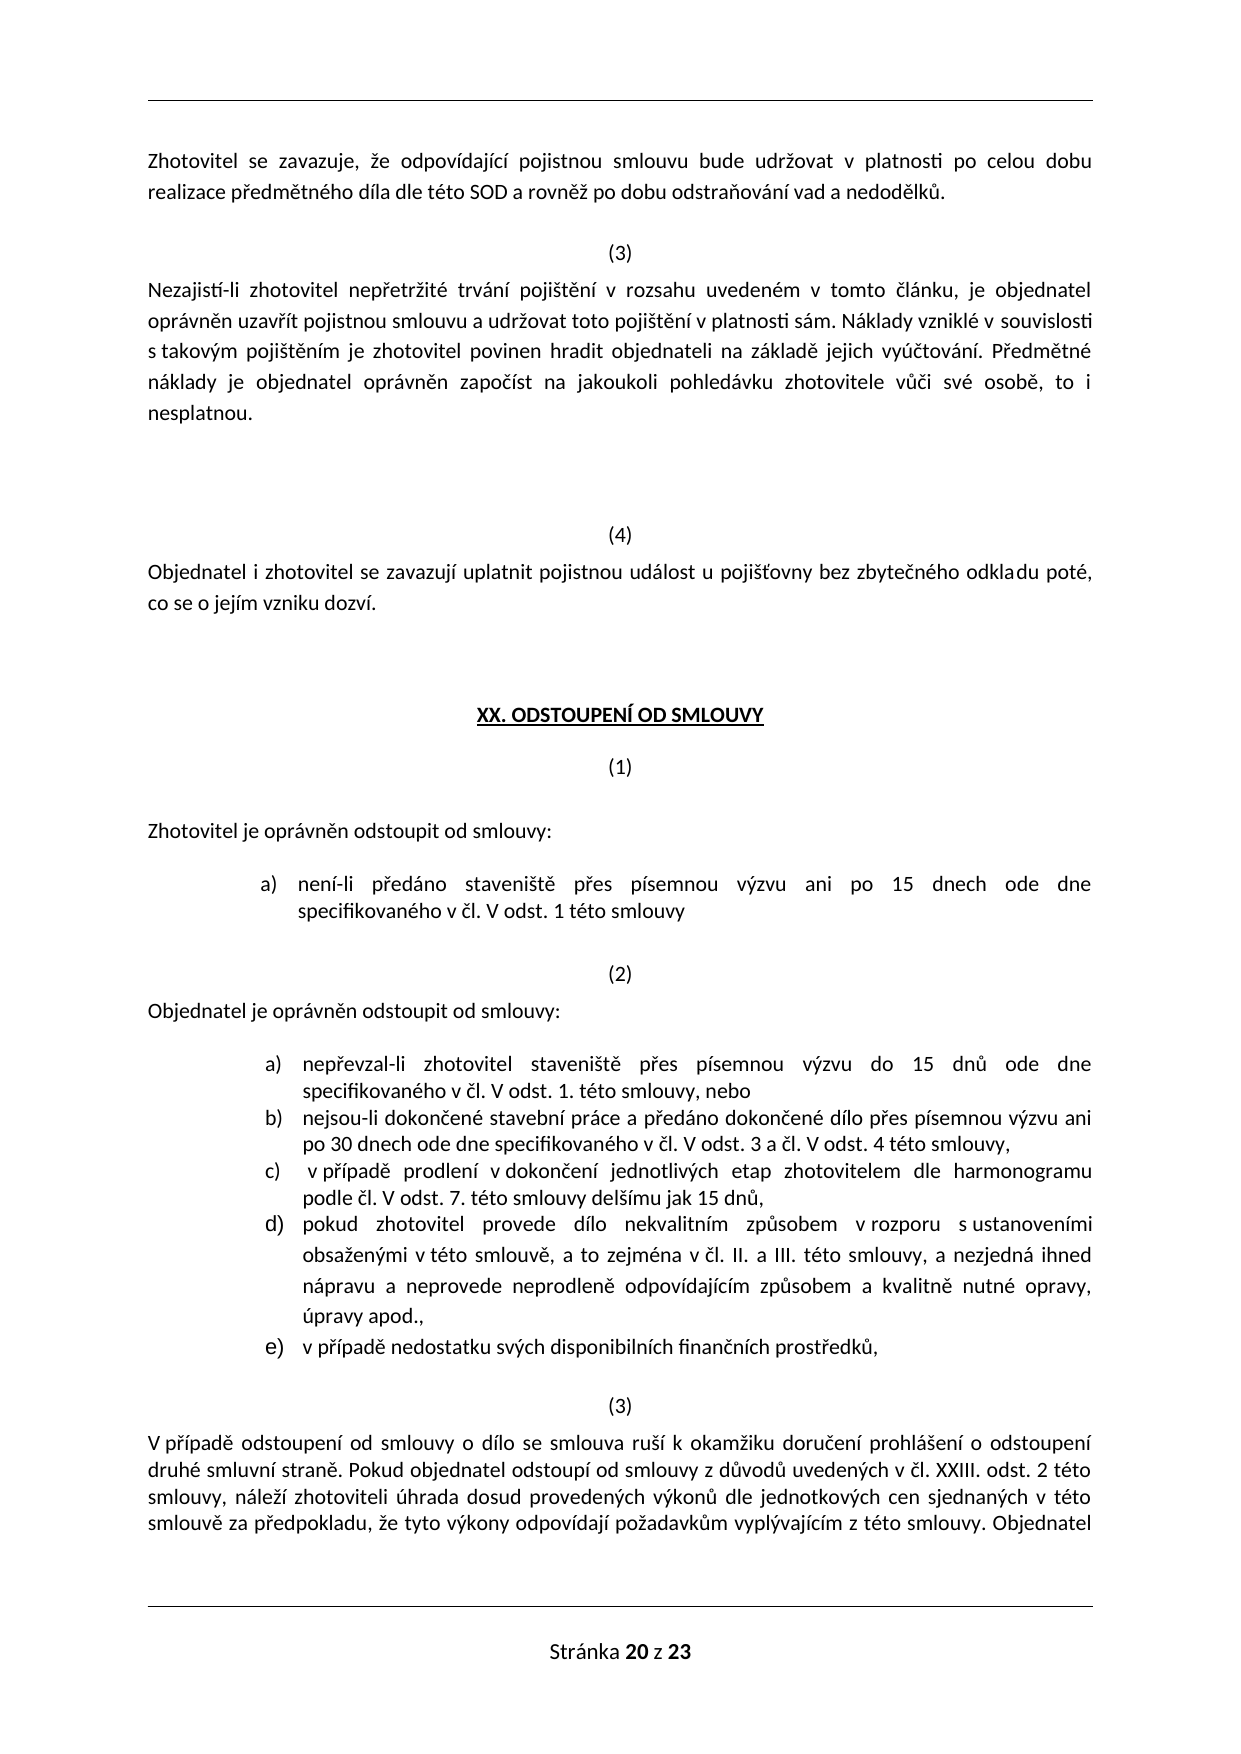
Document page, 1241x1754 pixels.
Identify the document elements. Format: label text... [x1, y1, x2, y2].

list (1) [148, 753, 1093, 780]
list (3) [148, 1393, 1093, 1419]
list nejsou-li dokončené stavební práce a předáno dokončené dílo přes písemnou výzvu ani po 30 dnech ode dne specifikovaného v čl. V odst. 3 a čl. V odst. 4 této smlouvy, [265, 1104, 1093, 1157]
list v případě prodlení v dokončení jednotlivých etap zhotovitelem dle harmonogramu podle čl. V odst. 7. této smlouvy delšímu jak 15 dnů, [265, 1157, 1093, 1211]
list Nezajistí-li zhotovitel nepřetržité trvání pojištění v rozsahu uvedeném v tomto článku, je objednatel oprávněn uzavřít pojistnou smlouvu a udržovat toto pojištění v platnosti sám. Náklady vzniklé v souvislosti s takovým pojištěním je zhotovitel povinen hradit objednateli na základě jejich vyúčtování. Předmětné náklady je objednatel oprávněn započíst na jakoukoli pohledávku zhotovitele vůči své osobě, to i nesplatnou. [148, 276, 1093, 426]
list (4) [148, 521, 1093, 548]
text XX. ODSTOUPENÍ OD SMLOUVY [148, 702, 1093, 728]
text Objednatel je oprávněn odstoupit od smlouvy: [148, 997, 1093, 1024]
list pokud zhotovitel provede dílo nekvalitním způsobem v rozporu s ustanoveními obsaženými v této smlouvě, a to zejména v čl. II. a III. této smlouvy, a nezjedná ihned nápravu a neprovede neprodleně odpovídajícím způsobem a kvalitně nutné opravy, úpravy apod., [265, 1211, 1093, 1329]
list není-li předáno staveniště přes písemnou výzvu ani po 15 dnech ode dne specifikovaného v čl. V odst. 1 této smlouvy [260, 870, 1093, 923]
list (2) [148, 960, 1093, 987]
list nepřevzal-li zhotovitel staveniště přes písemnou výzvu do 15 dnů ode dne specifikovaného v čl. V odst. 1. této smlouvy, nebo [265, 1051, 1093, 1104]
list (3) [148, 239, 1093, 266]
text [148, 1429, 1093, 1536]
text Zhotovitel je oprávněn odstoupit od smlouvy: [148, 817, 1093, 843]
list v případě nedostatku svých disponibilních finančních prostředků, [265, 1333, 1093, 1360]
list Objednatel i zhotovitel se zavazují uplatnit pojistnou událost u pojišťovny bez zbytečného odkladu poté, co se o jejím vzniku dozví. [148, 558, 1093, 616]
list Zhotovitel se zavazuje, že odpovídající pojistnou smlouvu bude udržovat v platnosti po celou dobu realizace předmětného díla dle této SOD a rovněž po dobu odstraňování vad a nedodělků. [148, 148, 1093, 205]
